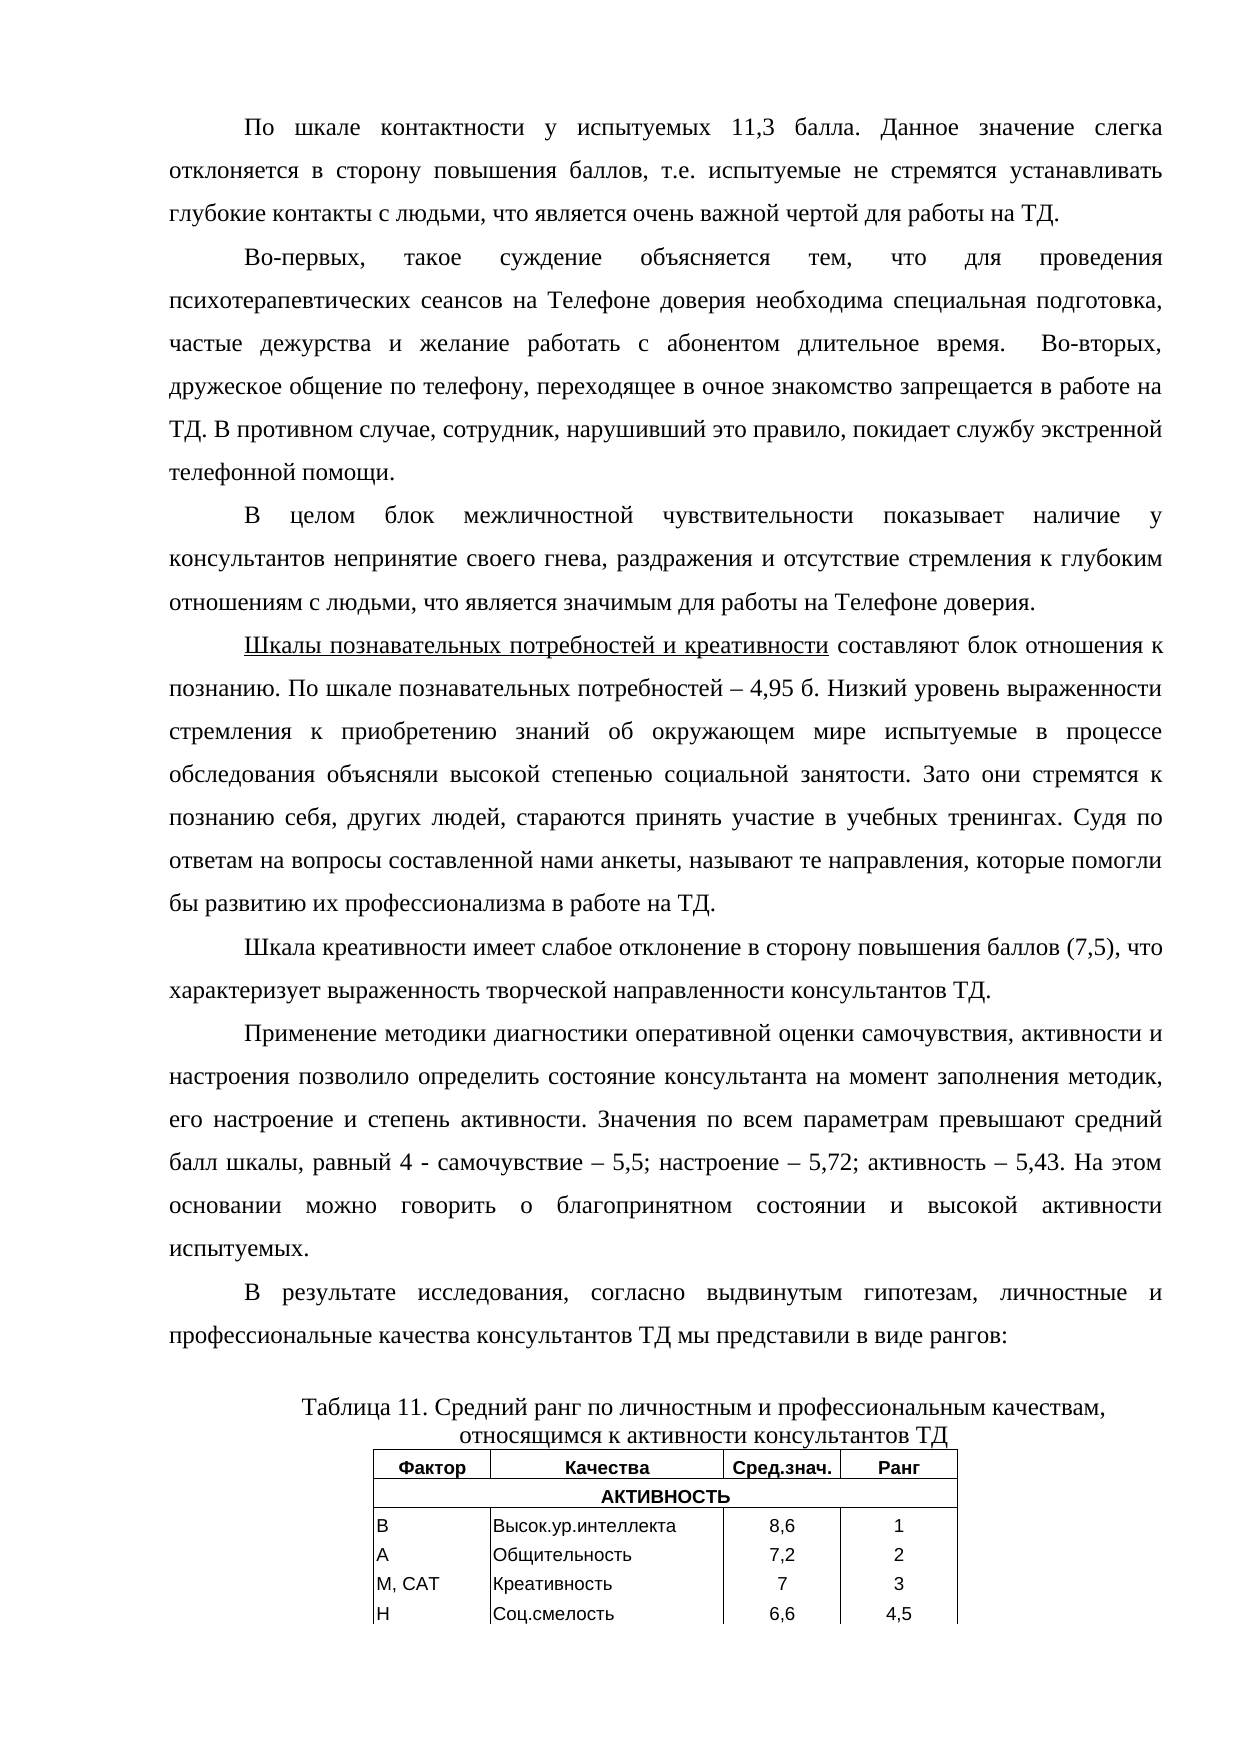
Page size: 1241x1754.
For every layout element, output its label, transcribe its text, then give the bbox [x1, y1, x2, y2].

table_cell 7 [724, 1566, 840, 1595]
text Таблица 11. Средний ранг по личностным и профессиональным качествам, [169, 1392, 1163, 1420]
text относящимся к активности консультантов ТД [169, 1420, 1163, 1449]
table_header Качества [491, 1450, 723, 1478]
table_cell М, САТ [374, 1566, 490, 1595]
table_cell 2 [841, 1536, 957, 1566]
table_cell Соц.смелость [491, 1595, 723, 1624]
table_header Сред.знач. [724, 1450, 840, 1478]
text Шкала креативности имеет слабое отклонение в сторону повышения баллов (7,5), что характеризует выраженность творческой направленности консультантов ТД. [169, 932, 1163, 1003]
table_cell 1 [841, 1508, 957, 1536]
table_cell Высок.ур.интеллекта [491, 1508, 723, 1536]
table_cell A [374, 1536, 490, 1566]
table_cell В [374, 1508, 490, 1536]
table_cell Общительность [491, 1536, 723, 1566]
table_cell 8,6 [724, 1508, 840, 1536]
text По шкале контактности у испытуемых 11,3 балла. Данное значение слегка отклоняется в сторону повышения баллов, т.е. испытуемые не стремятся устанавливать глубокие контакты с людьми, что является очень важной чертой для работы на ТД. [169, 112, 1163, 227]
table_cell Креативность [491, 1566, 723, 1595]
text Во-первых, такое суждение объясняется тем, что для проведения психотерапевтических сеансов на Телефоне доверия необходима специальная подготовка, частые дежурства и желание работать с абонентом длительное время. Во-вторых, дружеское общение по телефону, переходящее в очное знакомство запрещается в работе на ТД. В противном случае, сотрудник, нарушивший это правило, покидает службу экстренной телефонной помощи. [169, 242, 1163, 486]
table_cell 3 [841, 1566, 957, 1595]
text В целом блок межличностной чувствительности показывает наличие у консультантов непринятие своего гнева, раздражения и отсутствие стремления к глубоким отношениям с людьми, что является значимым для работы на Телефоне доверия. [169, 500, 1163, 615]
table_cell 6,6 [724, 1595, 840, 1624]
table_cell Н [374, 1595, 490, 1624]
table_cell 7,2 [724, 1536, 840, 1566]
table_cell АКТИВНОСТЬ [374, 1479, 957, 1507]
table_header Фактор [374, 1450, 490, 1478]
table_header Ранг [841, 1450, 957, 1478]
text Применение методики диагностики оперативной оценки самочувствия, активности и настроения позволило определить состояние консультанта на момент заполнения методик, его настроение и степень активности. Значения по всем параметрам превышают средний балл шкалы, равный 4 - самочувствие – 5,5; настроение – 5,72; активность – 5,43. На этом основании можно говорить о благопринятном состоянии и высокой активности испытуемых. [169, 1018, 1163, 1262]
table_cell 4,5 [841, 1595, 957, 1624]
text Шкалы познавательных потребностей и креативности составляют блок отношения к познанию. По шкале познавательных потребностей – 4,95 б. Низкий уровень выраженности стремления к приобретению знаний об окружающем мире испытуемые в процессе обследования объясняли высокой степенью социальной занятости. Зато они стремятся к познанию себя, других людей, стараются принять участие в учебных тренингах. Судя по ответам на вопросы составленной нами анкеты, называют те направления, которые помогли бы развитию их профессионализма в работе на ТД. [169, 630, 1163, 917]
text В результате исследования, согласно выдвинутым гипотезам, личностные и профессиональные качества консультантов ТД мы представили в виде рангов: [169, 1277, 1163, 1348]
